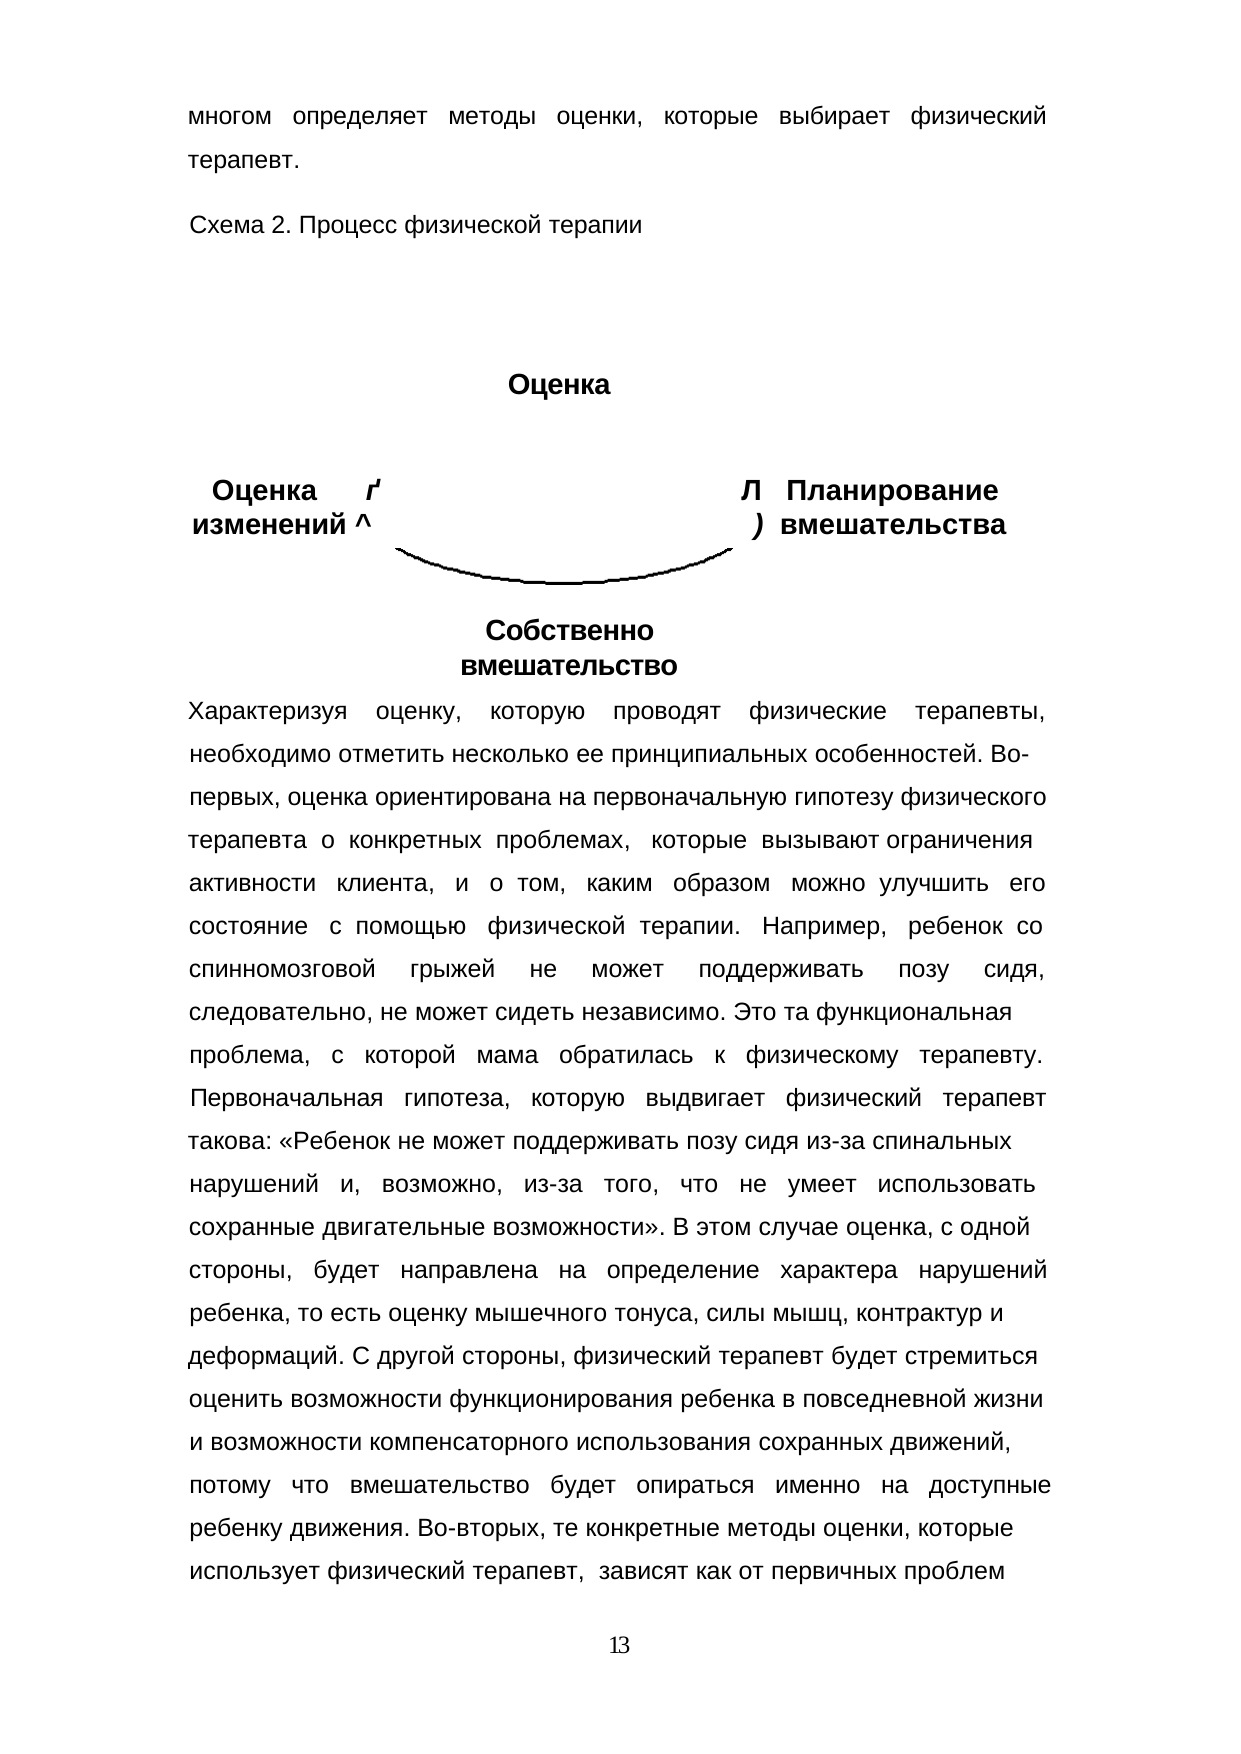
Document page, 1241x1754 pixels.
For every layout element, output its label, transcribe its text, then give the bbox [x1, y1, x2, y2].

text необходимо отметить несколько ее принципиальных особенностей. Во- [189, 728, 1053, 771]
text 13 [188, 1630, 1053, 1658]
text изменений ^ ) вмешательства [192, 507, 1053, 540]
text Собственно вмешательство [460, 612, 733, 682]
text ребенка, то есть оценку мышечного тонуса, силы мышц, контрактур и [189, 1287, 1053, 1330]
text Первоначальная гипотеза, которую выдвигает физический терапевт [190, 1072, 1053, 1115]
text оценить возможности функционирования ребенка в повседневной жизни [189, 1373, 1053, 1416]
text терапевта о конкретных проблемах, которые вызывают ограничения [188, 814, 1053, 857]
text первых, оценка ориентирована на первоначальную гипотезу физического [189, 771, 1053, 814]
text и возможности компенсаторного использования сохранных движений, [189, 1416, 1053, 1459]
text Характеризуя оценку, которую проводят физические терапевты, [188, 685, 1053, 728]
text Оценка ґ Л Планирование [212, 473, 1053, 507]
text ребенку движения. Во-вторых, те конкретные методы оценки, которые [189, 1502, 1053, 1545]
text сохранные двигательные возможности». В этом случае оценка, с одной [189, 1201, 1053, 1244]
text потому что вмешательство будет опираться именно на доступные [189, 1459, 1053, 1502]
text стороны, будет направлена на определение характера нарушений [189, 1244, 1053, 1287]
text проблема, с которой мама обратилась к физическому терапевту. [189, 1029, 1053, 1072]
text Оценка [508, 367, 1053, 401]
text нарушений и, возможно, из-за того, что не умеет использовать [189, 1158, 1053, 1201]
text Схема 2. Процесс физической терапии [189, 209, 1053, 238]
text использует физический терапевт, зависят как от первичных проблем [189, 1545, 1053, 1588]
text такова: «Ребенок не может поддерживать позу сидя из-за спинальных [188, 1115, 1053, 1158]
text активности клиента, и о том, каким образом можно улучшить его [189, 857, 1053, 900]
text состояние с помощью физической терапии. Например, ребенок со [189, 900, 1053, 943]
text многом определяет методы оценки, которые выбирает физический терапевт. [188, 90, 1053, 177]
text деформаций. С другой стороны, физический терапевт будет стремиться [188, 1330, 1053, 1373]
picture [387, 548, 741, 585]
text следовательно, не может сидеть независимо. Это та функциональная [189, 986, 1053, 1029]
text спинномозговой грыжей не может поддерживать позу сидя, [189, 943, 1053, 986]
